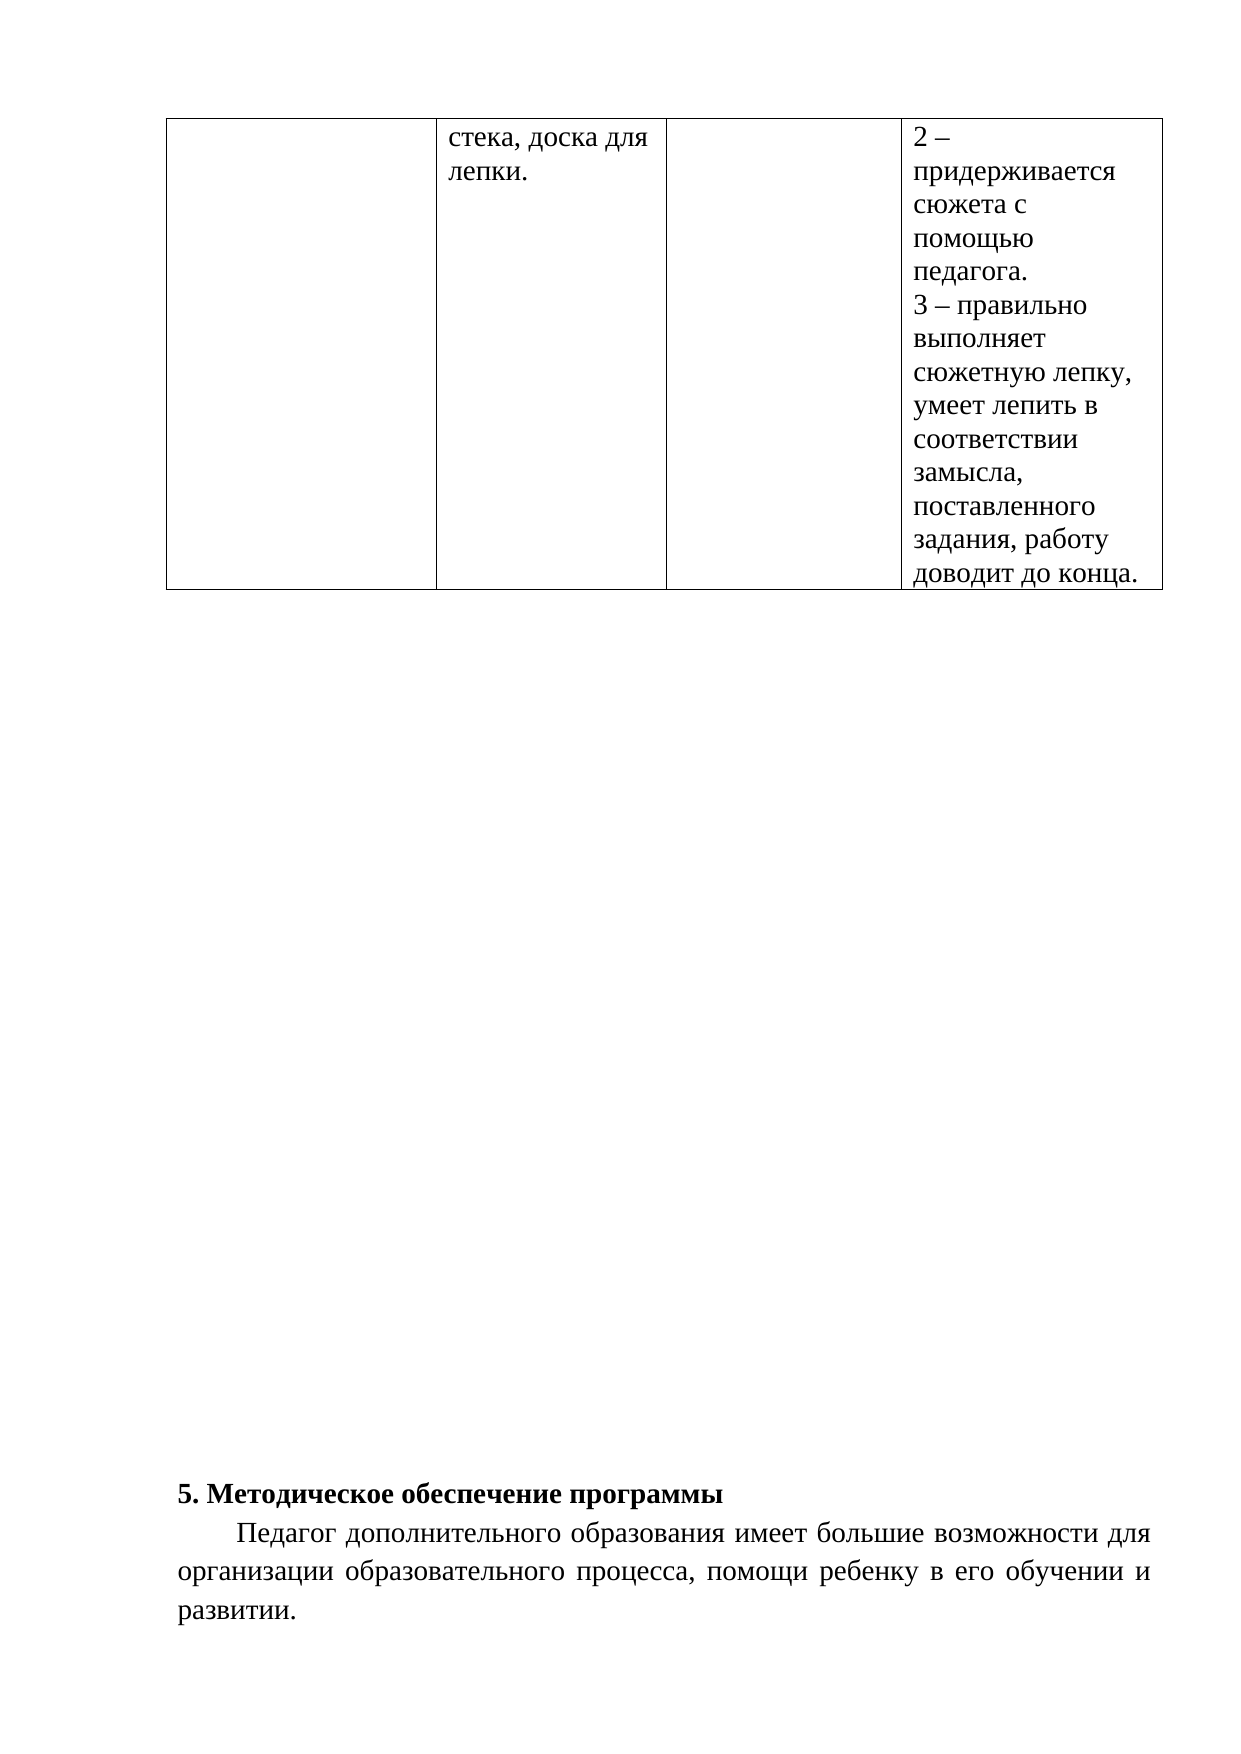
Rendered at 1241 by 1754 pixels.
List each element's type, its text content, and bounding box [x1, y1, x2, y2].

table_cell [437, 119, 666, 589]
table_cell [667, 119, 901, 589]
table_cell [167, 119, 436, 589]
text 5. Методическое обеспечение программы [177, 1476, 1152, 1510]
text Педагог дополнительного образования имеет большие возможности для организации образовательного процесса, помощи ребенку в его обучении и развитии. [177, 1515, 1152, 1625]
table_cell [902, 119, 1162, 589]
